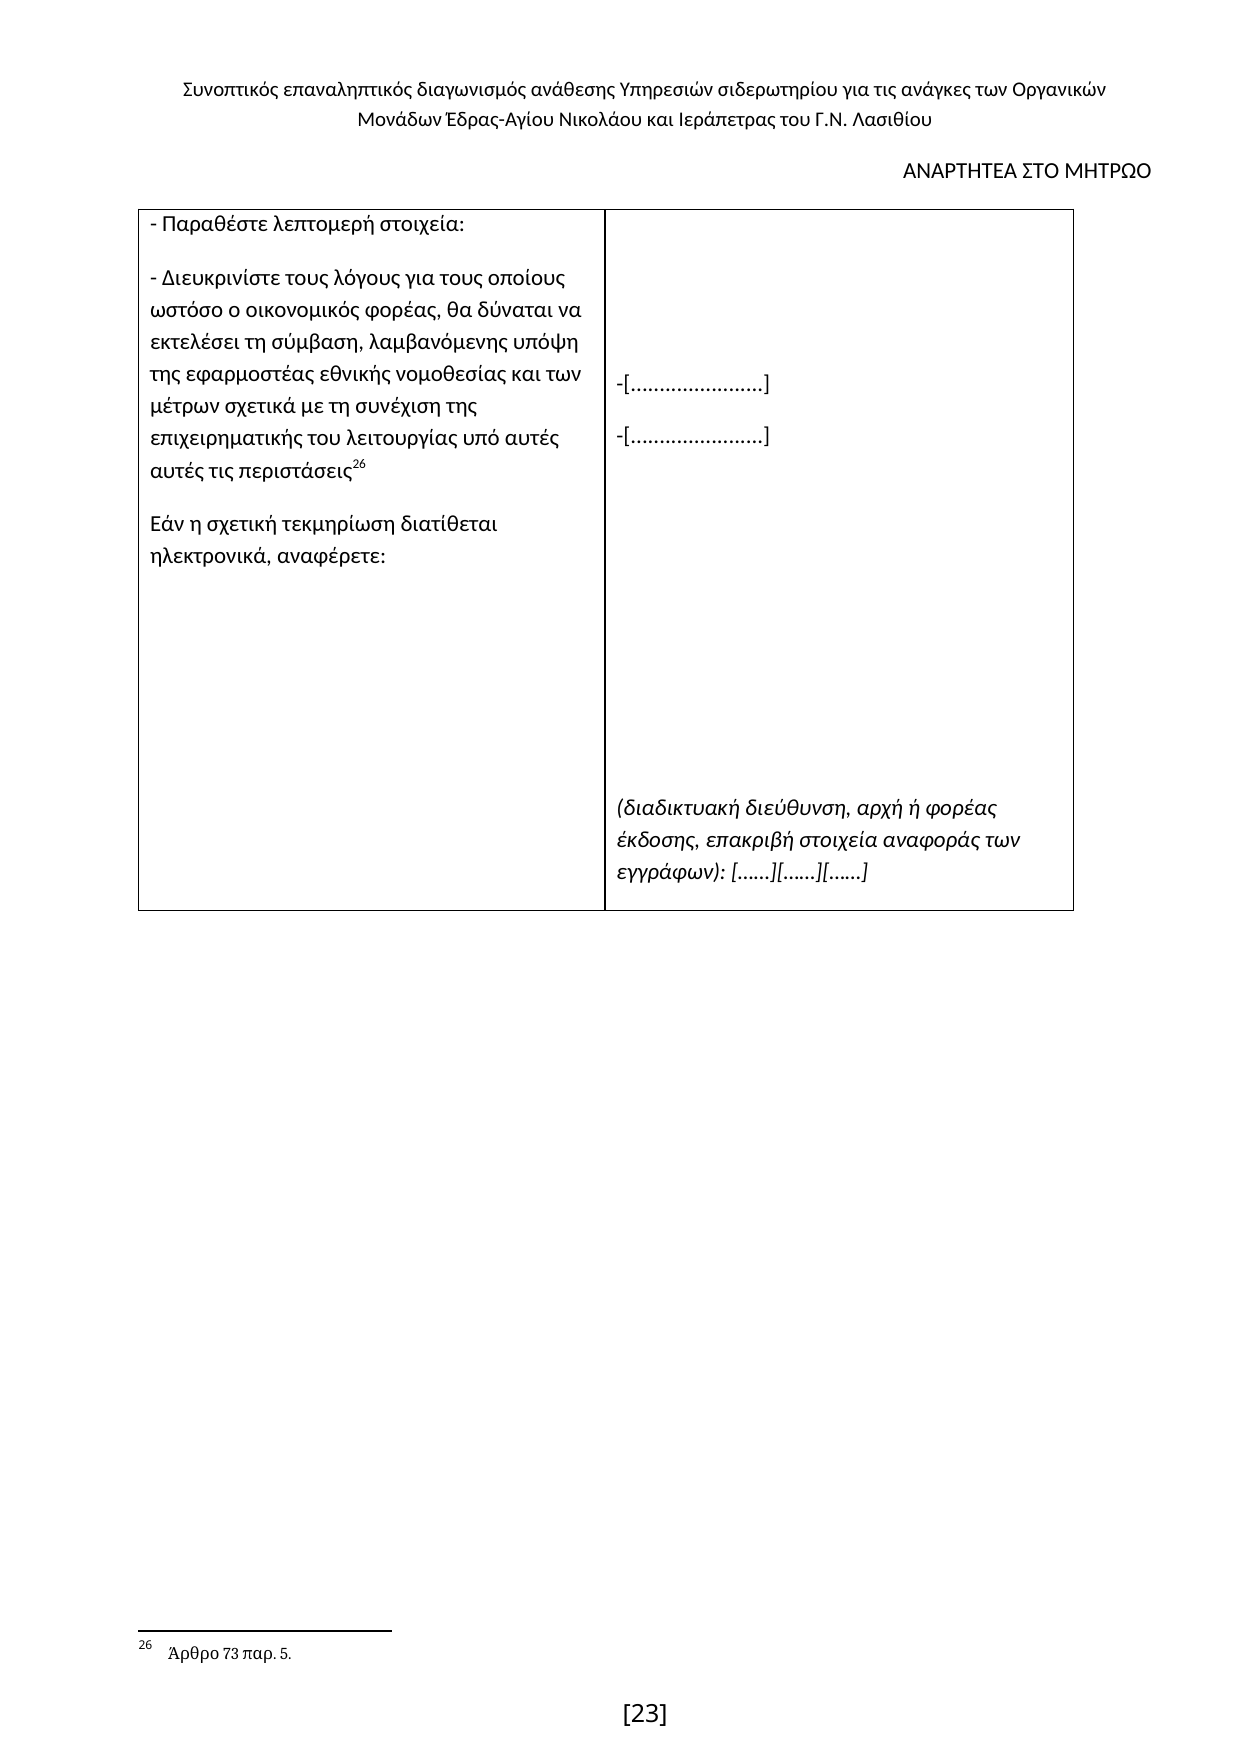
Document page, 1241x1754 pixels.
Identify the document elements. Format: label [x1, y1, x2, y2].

table_cell [139, 210, 604, 910]
table_cell [606, 210, 1073, 910]
